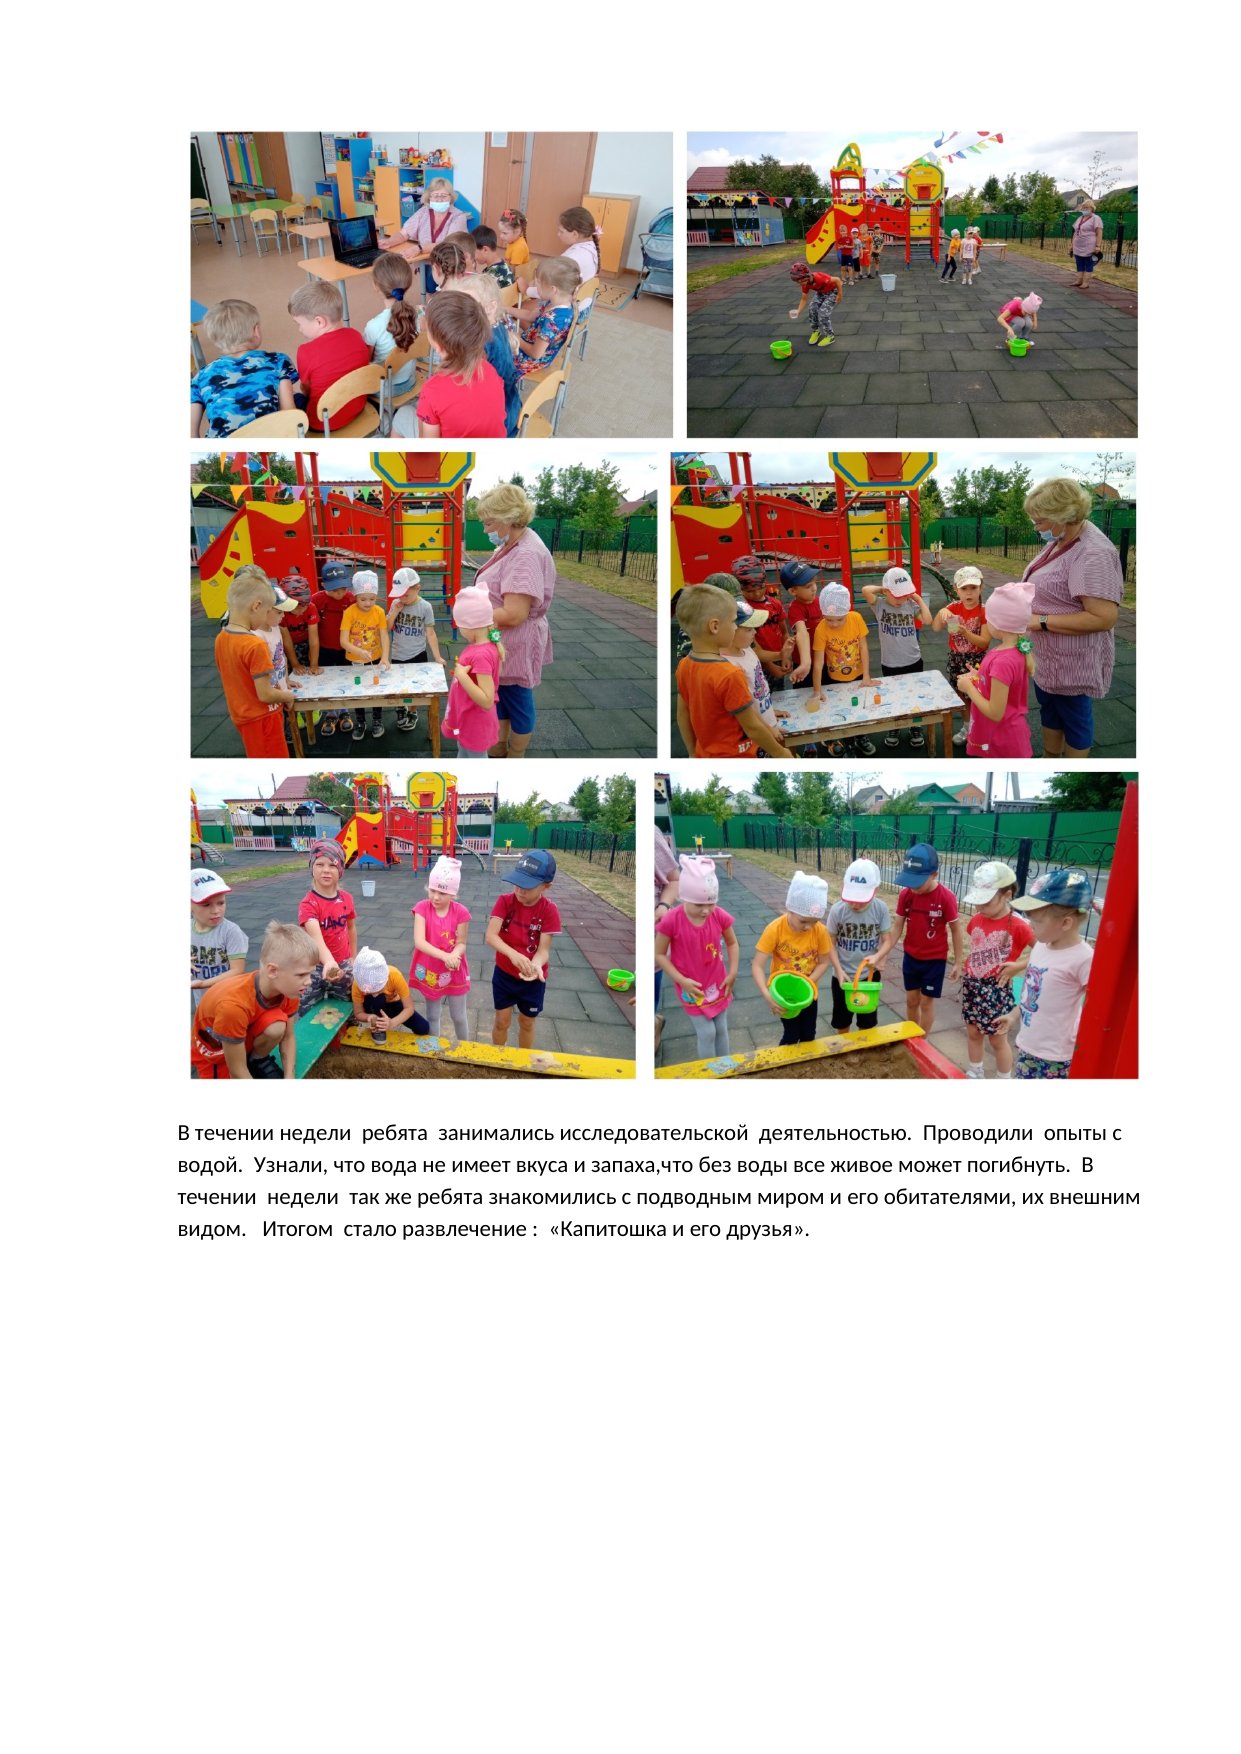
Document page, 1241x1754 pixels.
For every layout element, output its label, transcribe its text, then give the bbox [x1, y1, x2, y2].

text В течении недели ребята занимались исследовательской деятельностью. Проводили опыты с водой. Узнали, что вода не имеет вкуса и запаха,что без воды все живое может погибнуть. В течении недели так же ребята знакомились с подводным миром и его обитателями, их внешним видом. Итогом стало развлечение : «Капитошка и его друзья». [177, 1118, 1152, 1242]
picture [177, 118, 1152, 1093]
